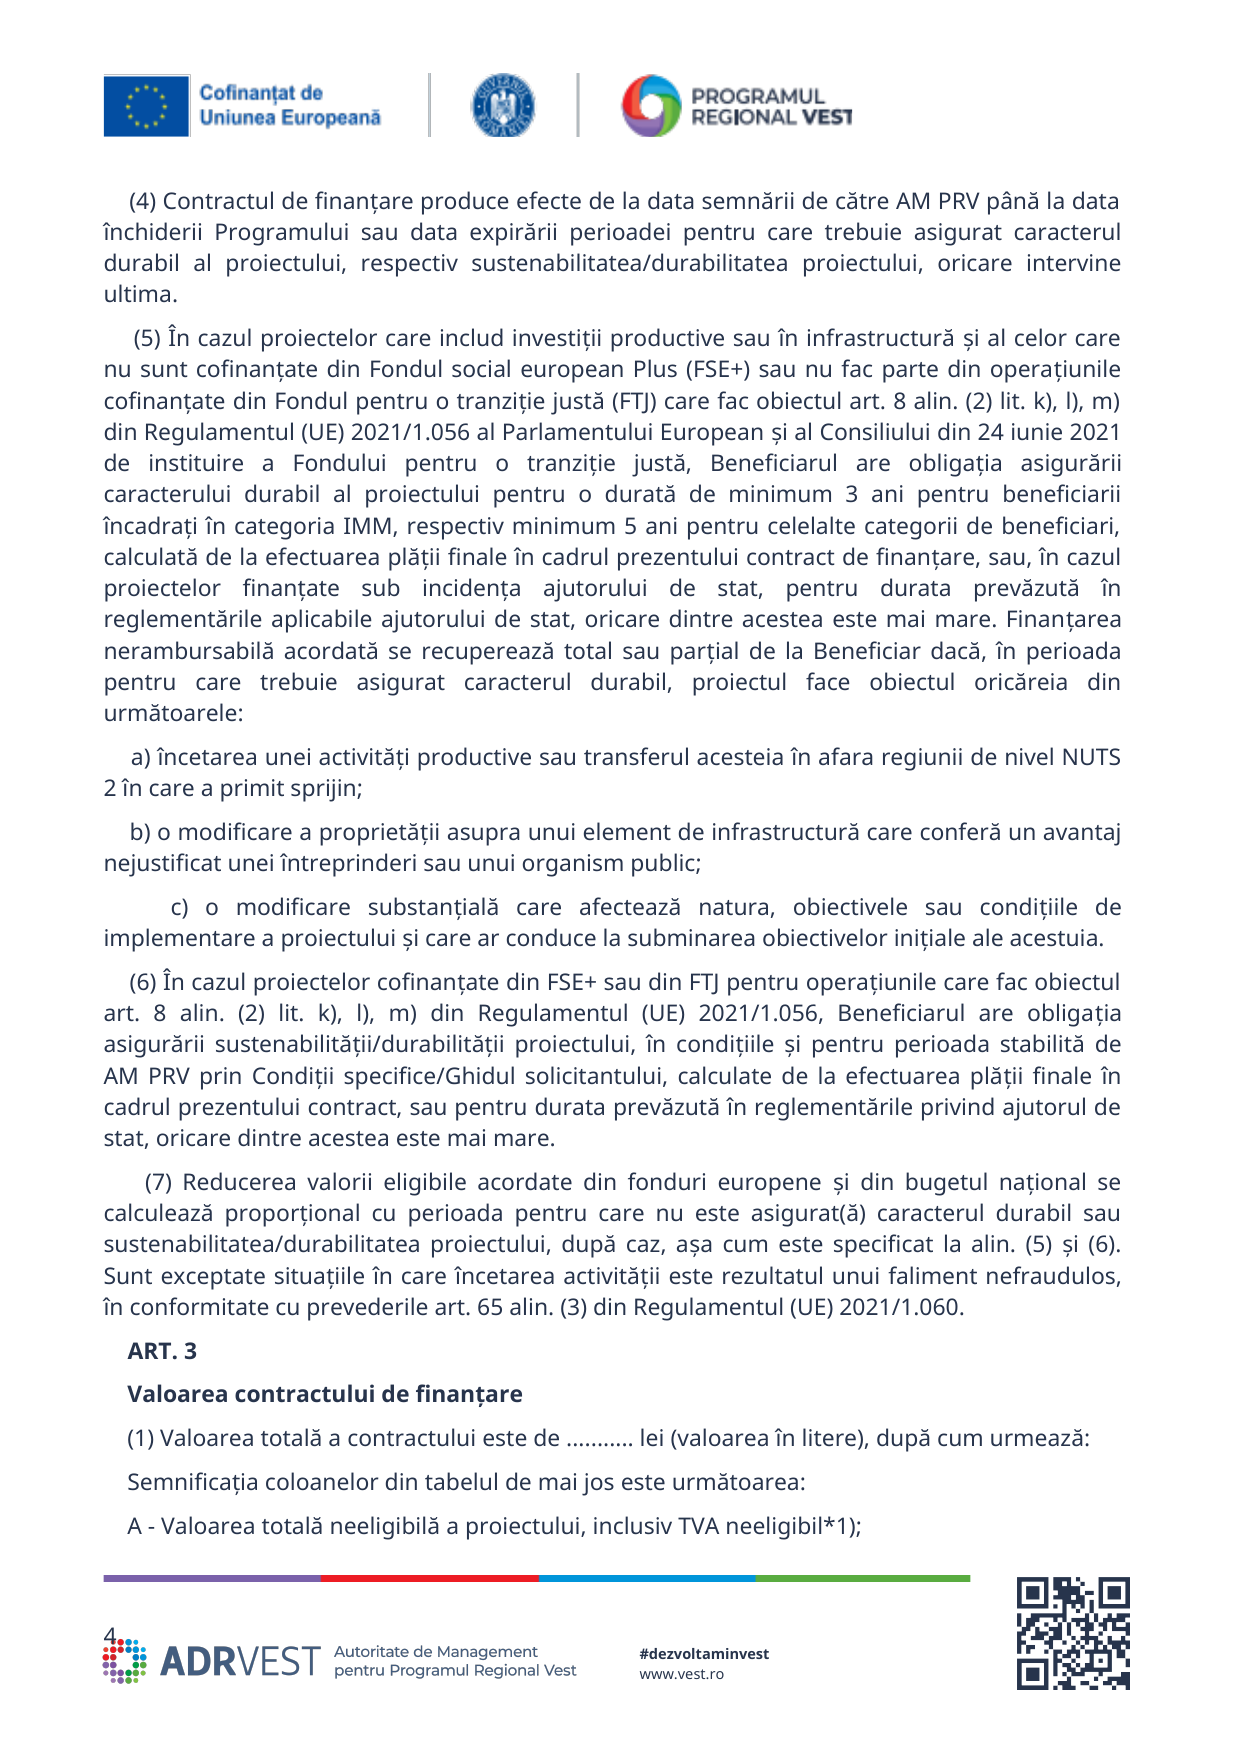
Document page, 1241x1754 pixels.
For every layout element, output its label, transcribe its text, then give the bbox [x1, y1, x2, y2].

text ART. 3 [103, 1334, 1122, 1366]
text a) încetarea unei activităţi productive sau transferul acesteia în afara regiunii de nivel NUTS 2 în care a primit sprijin; [103, 741, 1122, 803]
text (5) În cazul proiectelor care includ investiţii productive sau în infrastructură şi al celor care nu sunt cofinanţate din Fondul social european Plus (FSE+) sau nu fac parte din operaţiunile cofinanţate din Fondul pentru o tranziţie justă (FTJ) care fac obiectul art. 8 alin. (2) lit. k), l), m) din Regulamentul (UE) 2021/1.056 al Parlamentului European şi al Consiliului din 24 iunie 2021 de instituire a Fondului pentru o tranziţie justă, Beneficiarul are obligaţia asigurării caracterului durabil al proiectului pentru o durată de minimum 3 ani pentru beneficiarii încadraţi în categoria IMM, respectiv minimum 5 ani pentru celelalte categorii de beneficiari, calculată de la efectuarea plăţii finale în cadrul prezentului contract de finanţare, sau, în cazul proiectelor finanţate sub incidenţa ajutorului de stat, pentru durata prevăzută în reglementările aplicabile ajutorului de stat, oricare dintre acestea este mai mare. Finanţarea nerambursabilă acordată se recuperează total sau parţial de la Beneficiar dacă, în perioada pentru care trebuie asigurat caracterul durabil, proiectul face obiectul oricăreia din următoarele: [103, 322, 1122, 728]
picture [93, 1636, 582, 1687]
text Valoarea contractului de finanţare [103, 1378, 1122, 1409]
text b) o modificare a proprietăţii asupra unui element de infrastructură care conferă un avantaj nejustificat unei întreprinderi sau unui organism public; [103, 816, 1122, 878]
text (4) Contractul de finanţare produce efecte de la data semnării de către AM PRV până la data închiderii Programului sau data expirării perioadei pentru care trebuie asigurat caracterul durabil al proiectului, respectiv sustenabilitatea/durabilitatea proiectului, oricare intervine ultima. [103, 184, 1122, 309]
text (1) Valoarea totală a contractului este de ........... lei (valoarea în litere), după cum urmează: [103, 1422, 1122, 1453]
text A - Valoarea totală neeligibilă a proiectului, inclusiv TVA neeligibil*1); [103, 1509, 1122, 1541]
picture [1008, 1568, 1139, 1699]
text (7) Reducerea valorii eligibile acordate din fonduri europene şi din bugetul naţional se calculează proporţional cu perioada pentru care nu este asigurat(ă) caracterul durabil sau sustenabilitatea/durabilitatea proiectului, după caz, aşa cum este specificat la alin. (5) şi (6). Sunt exceptate situaţiile în care încetarea activităţii este rezultatul unui faliment nefraudulos, în conformitate cu prevederile art. 65 alin. (3) din Regulamentul (UE) 2021/1.060. [103, 1166, 1122, 1322]
text (6) În cazul proiectelor cofinanţate din FSE+ sau din FTJ pentru operaţiunile care fac obiectul art. 8 alin. (2) lit. k), l), m) din Regulamentul (UE) 2021/1.056, Beneficiarul are obligaţia asigurării sustenabilităţii/durabilităţii proiectului, în condiţiile şi pentru perioada stabilită de AM PRV prin Condiţii specifice/Ghidul solicitantului, calculate de la efectuarea plăţii finale în cadrul prezentului contract, sau pentru durata prevăzută în reglementările privind ajutorul de stat, oricare dintre acestea este mai mare. [103, 966, 1122, 1153]
text c) o modificare substanţială care afectează natura, obiectivele sau condiţiile de implementare a proiectului şi care ar conduce la subminarea obiectivelor iniţiale ale acestuia. [103, 891, 1122, 953]
text Semnificaţia coloanelor din tabelul de mai jos este următoarea: [103, 1466, 1122, 1497]
